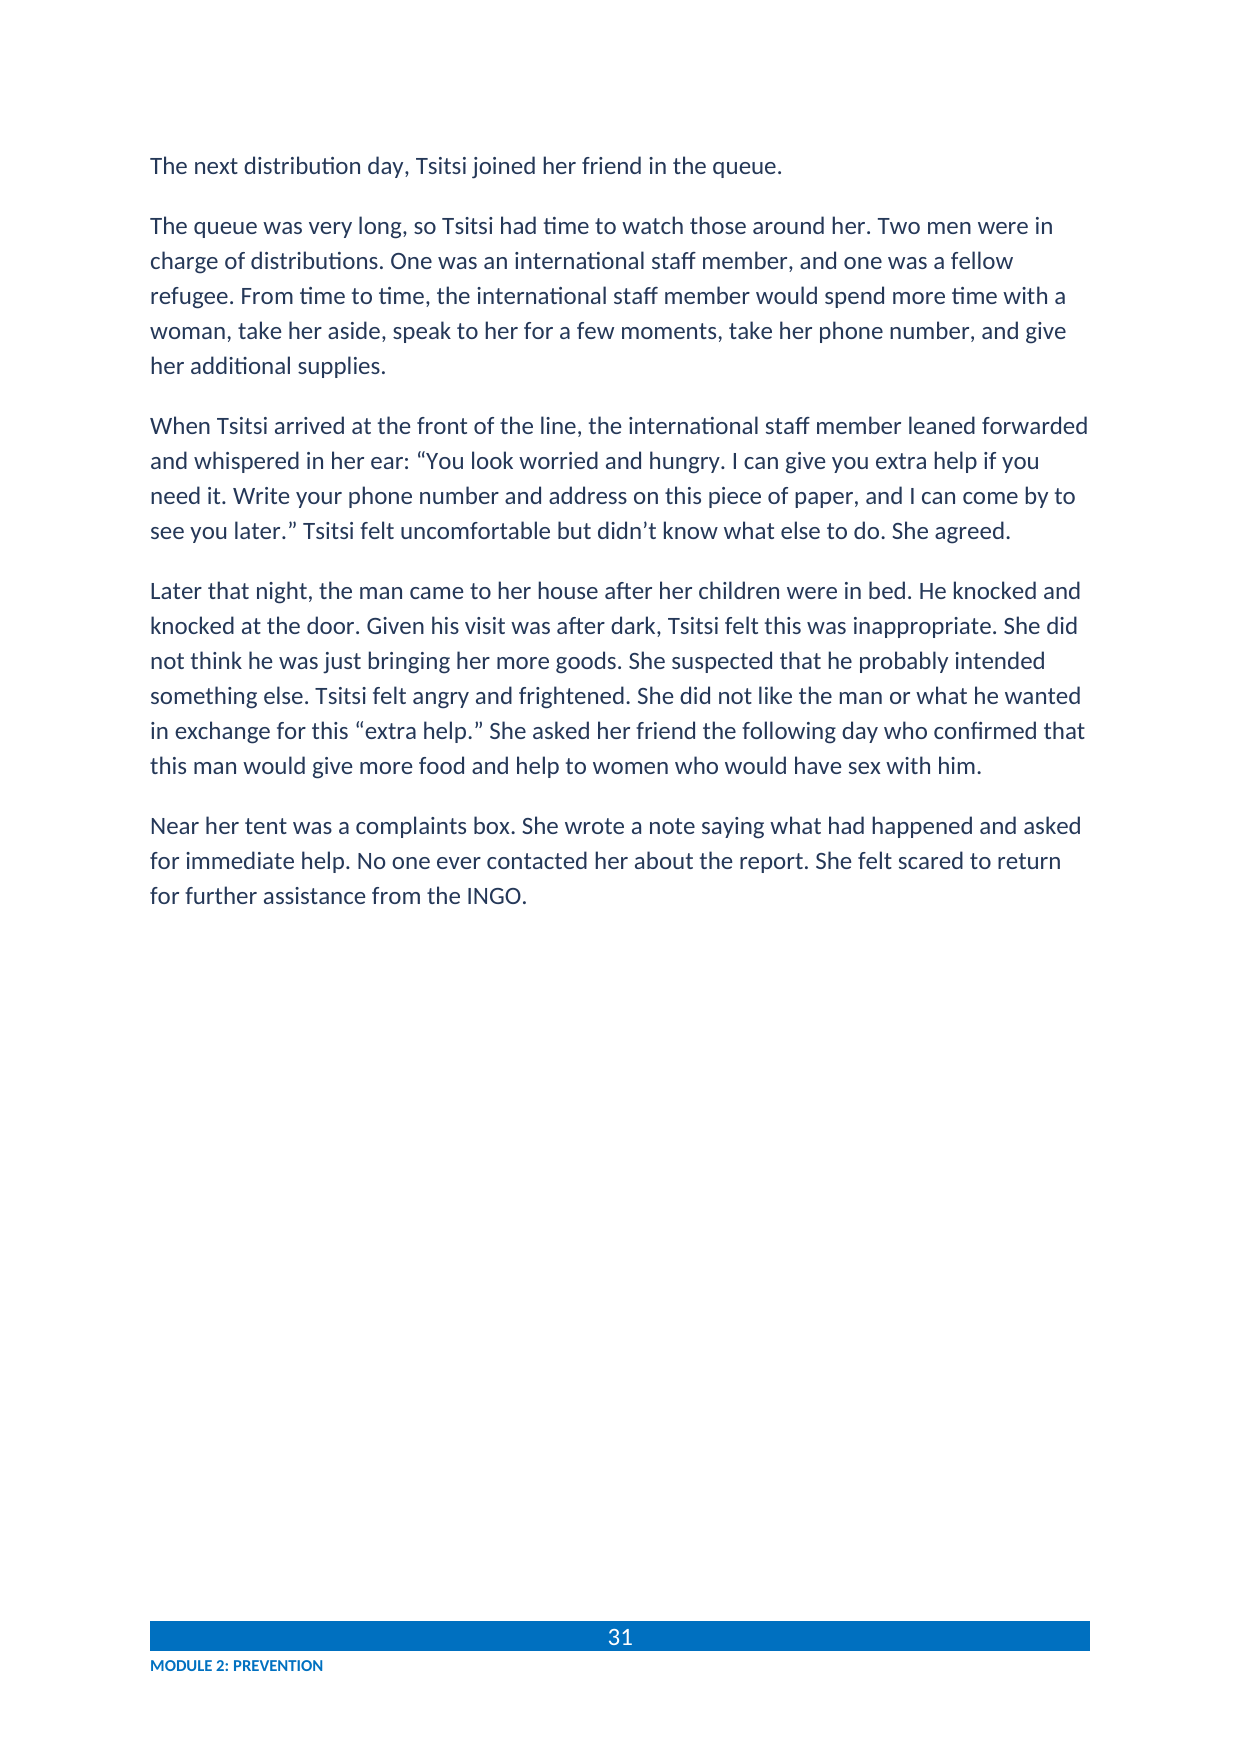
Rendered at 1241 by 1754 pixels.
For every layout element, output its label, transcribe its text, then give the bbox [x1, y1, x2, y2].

text The queue was very long, so Tsitsi had time to watch those around her. Two men were in charge of distributions. One was an international staff member, and one was a fellow refugee. From time to time, the international staff member would spend more time with a woman, take her aside, speak to her for a few moments, take her phone number, and give her additional supplies. [150, 210, 1090, 381]
text Later that night, the man came to her house after her children were in bed. He knocked and knocked at the door. Given his visit was after dark, Tsitsi felt this was inappropriate. She did not think he was just bringing her more goods. She suspected that he probably intended something else. Tsitsi felt angry and frightened. She did not like the man or what he wanted in exchange for this “extra help.” She asked her friend the following day who confirmed that this man would give more food and help to women who would have sex with him. [150, 575, 1090, 781]
text The next distribution day, Tsitsi joined her friend in the queue. [150, 150, 1090, 181]
text Near her tent was a complaints box. She wrote a note saying what had happened and asked for immediate help. No one ever contacted her about the report. She felt scared to return for further assistance from the INGO. [150, 810, 1090, 911]
text When Tsitsi arrived at the front of the line, the international staff member leaned forwarded and whispered in her ear: “You look worried and hungry. I can give you extra help if you need it. Write your phone number and address on this piece of paper, and I can come by to see you later.” Tsitsi felt uncomfortable but didn’t know what else to do. She agreed. [150, 410, 1090, 546]
